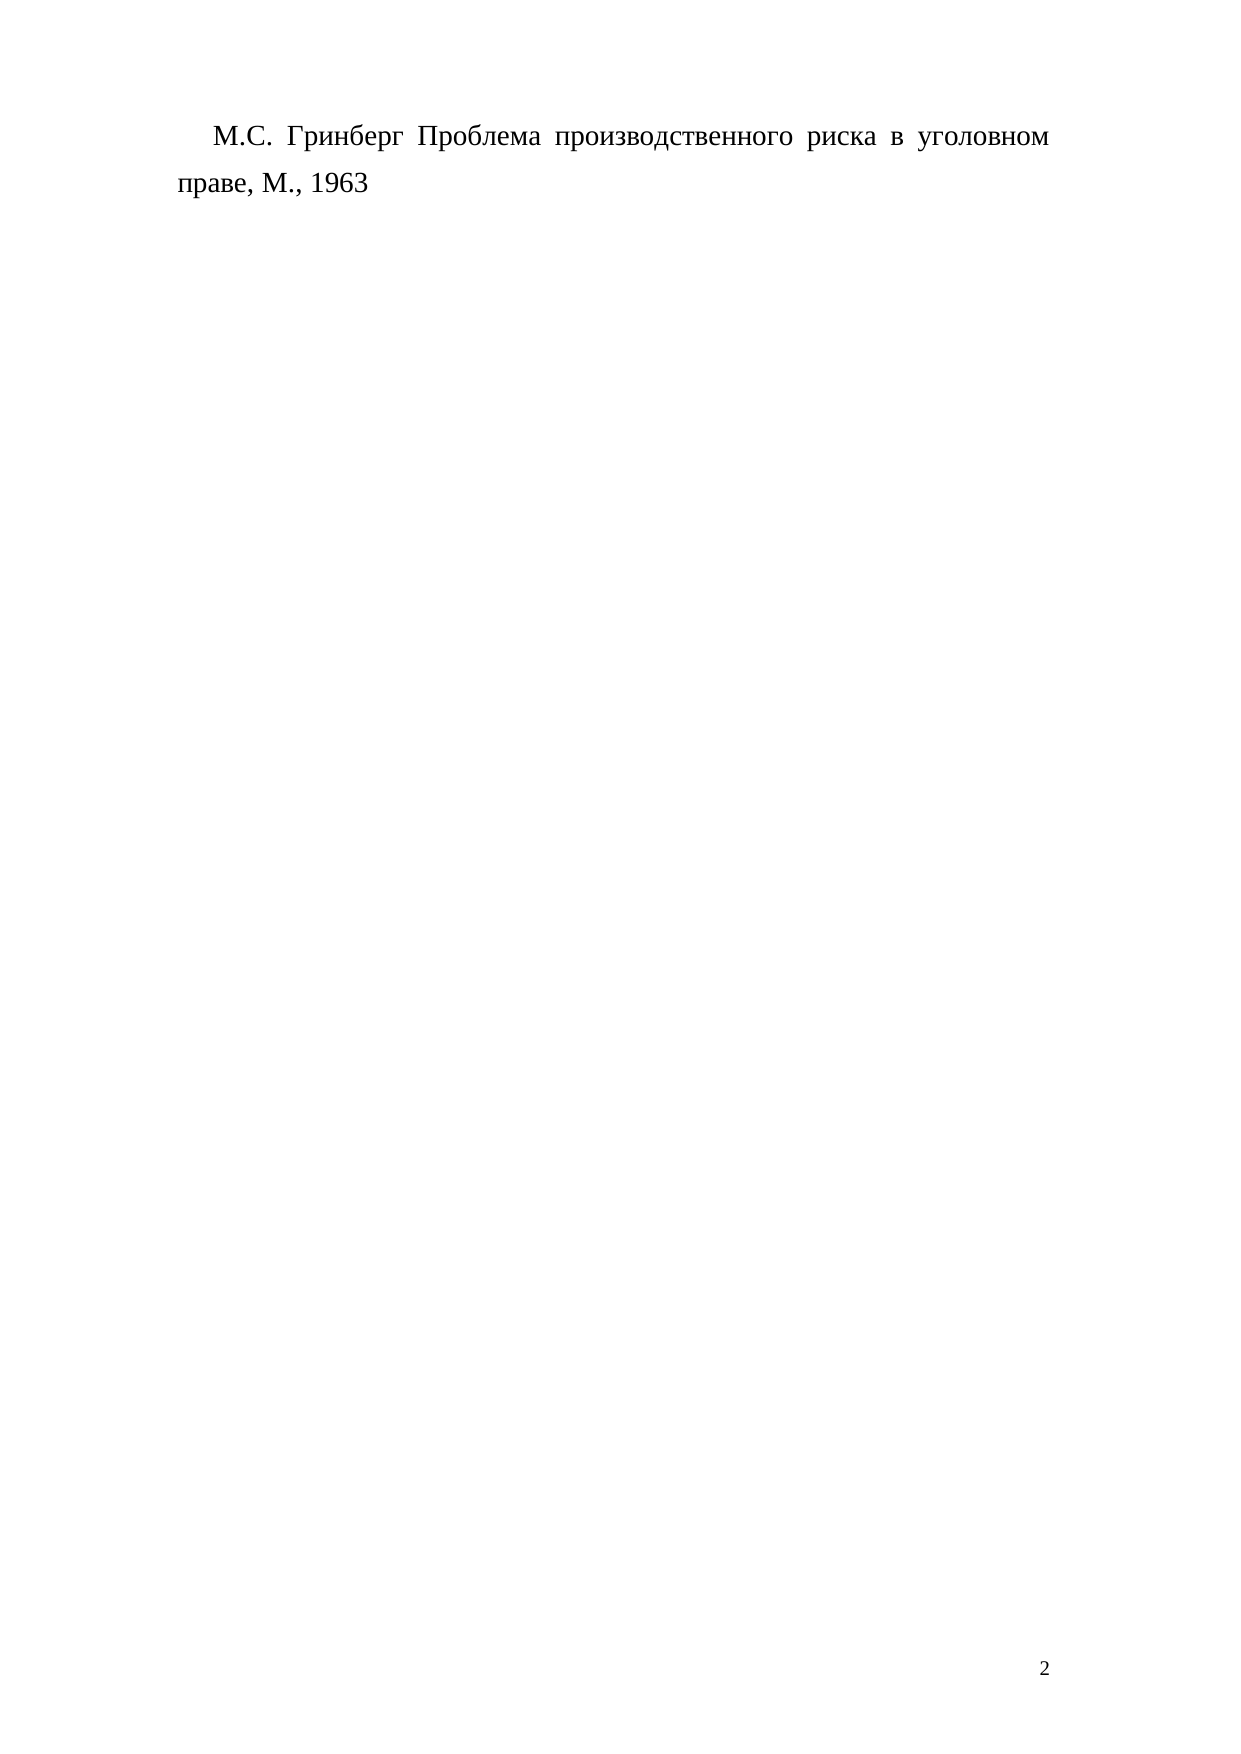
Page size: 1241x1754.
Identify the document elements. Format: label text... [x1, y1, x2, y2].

text М.С. Гринберг Проблема производственного риска в уголовном праве, М., 1963 [177, 118, 1050, 198]
